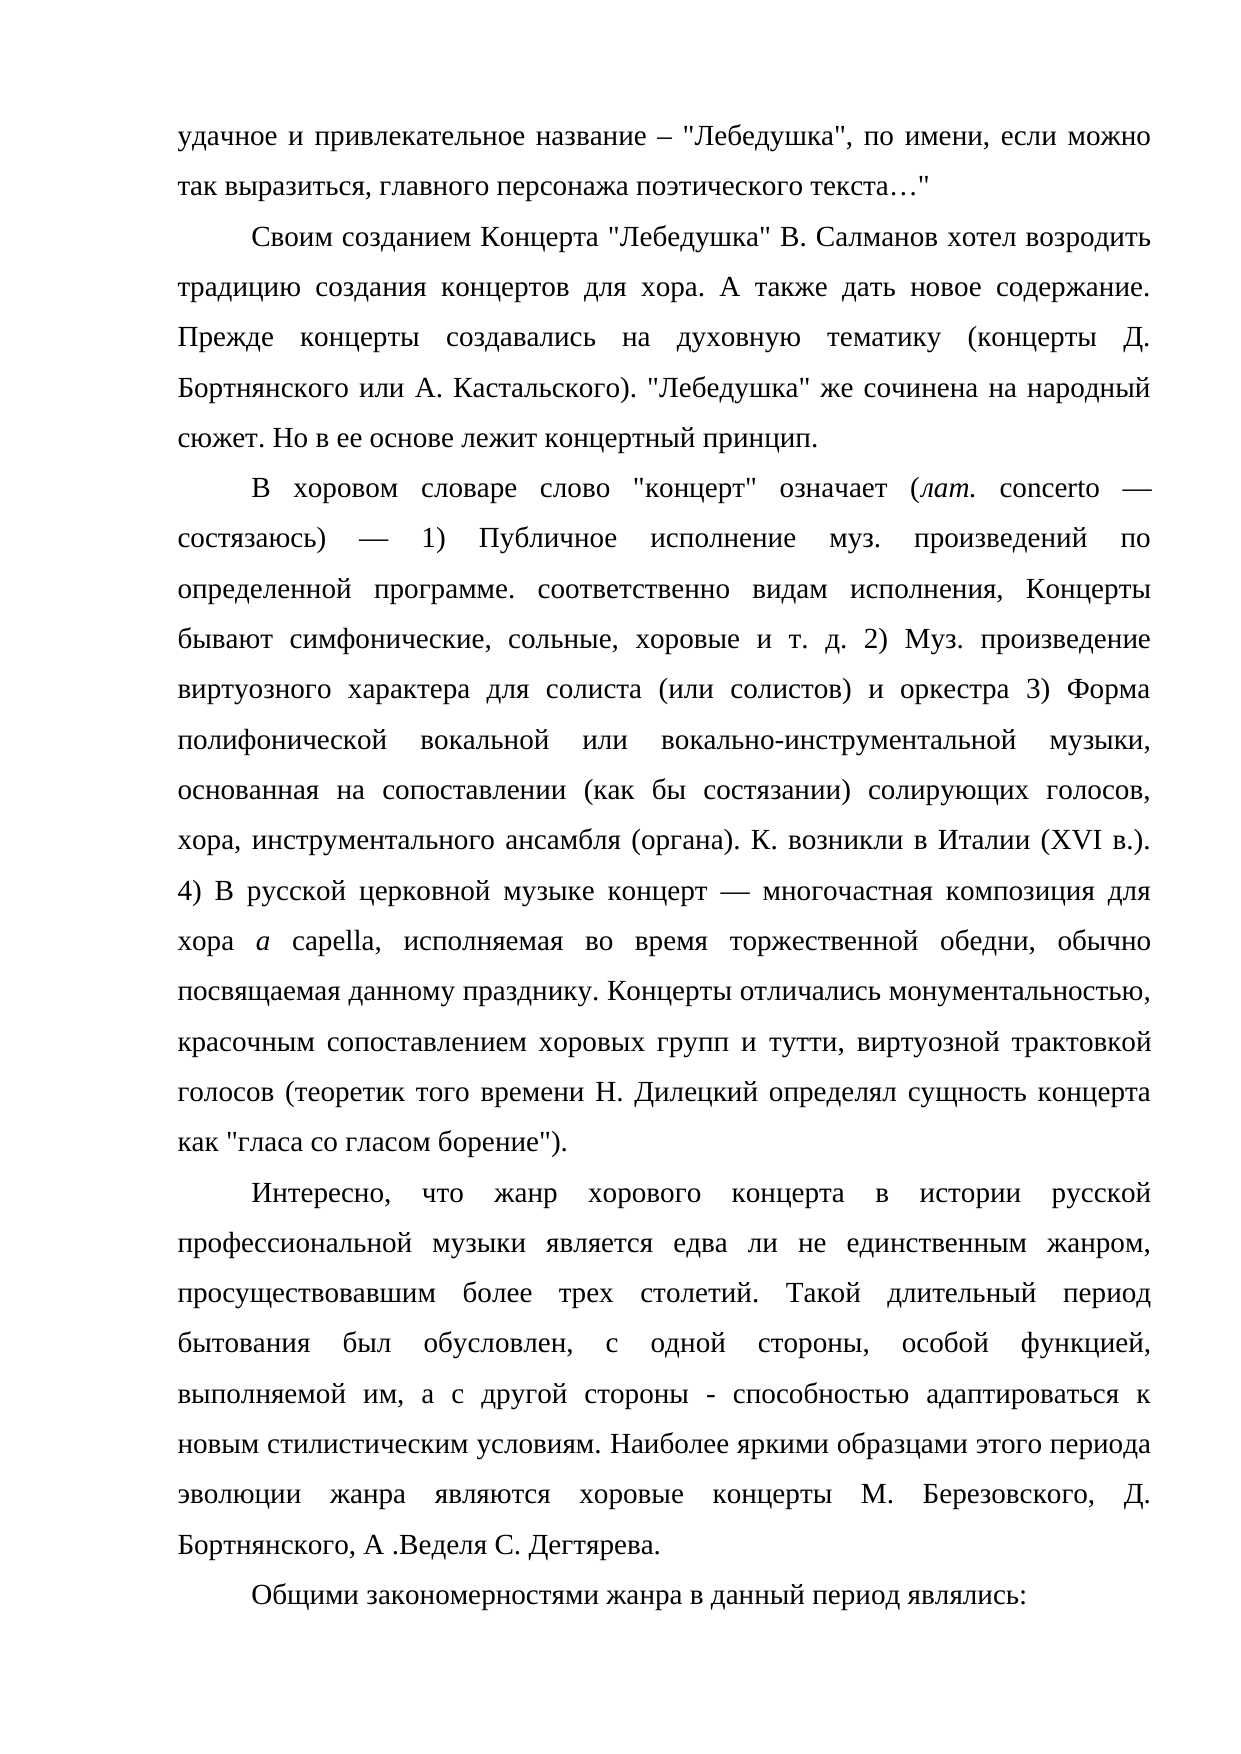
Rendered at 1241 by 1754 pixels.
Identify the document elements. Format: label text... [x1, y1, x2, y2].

text Общими закономерностями жанра в данный период являлись: [177, 1577, 1152, 1611]
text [177, 118, 1152, 202]
text Интересно, что жанр хорового концерта в истории русской профессиональной музыки является едва ли не единственным жанром, просуществовавшим более трех столетий. Такой длительный период бытования был обусловлен, с одной стороны, особой функцией, выполняемой им, а с другой стороны - способностью адаптироваться к новым стилистическим условиям. Наиболее яркими образцами этого периода эволюции жанра являются хоровые концерты М. Березовского, Д. Бортнянского, А .Веделя С. Дегтярева. [177, 1175, 1152, 1560]
text В хоровом словаре слово "концерт" означает (лат. concerto — состязаюсь) — 1) Публичное исполнение муз. произведений по определенной программе. соответственно видам исполнения, Концерты бывают симфонические, сольные, хоровые и т. д. 2) Муз. произведение виртуозного характера для солиста (или солистов) и оркестра 3) Форма полифонической вокальной или вокально-инструментальной музыки, основанная на сопоставлении (как бы состязании) солирующих голосов, хора, инструментального ансамбля (органа). К. возникли в Италии (XVI в.). 4) В русской церковной музыке концерт — многочастная композиция для хора a capella, исполняемая во время торжественной обедни, обычно посвящаемая данному празднику. Концерты отличались монументальностью, красочным сопоставлением хоровых групп и тутти, виртуозной трактовкой голосов (теоретик того времени Н. Дилецкий определял сущность концерта как "гласа со гласом борение"). [177, 470, 1152, 1158]
text Своим созданием Концерта "Лебедушка" В. Салманов хотел возродить традицию создания концертов для хора. А также дать новое содержание. Прежде концерты создавались на духовную тематику (концерты Д. Бортнянского или А. Кастальского). "Лебедушка" же сочинена на народный сюжет. Но в ее основе лежит концертный принцип. [177, 219, 1152, 453]
